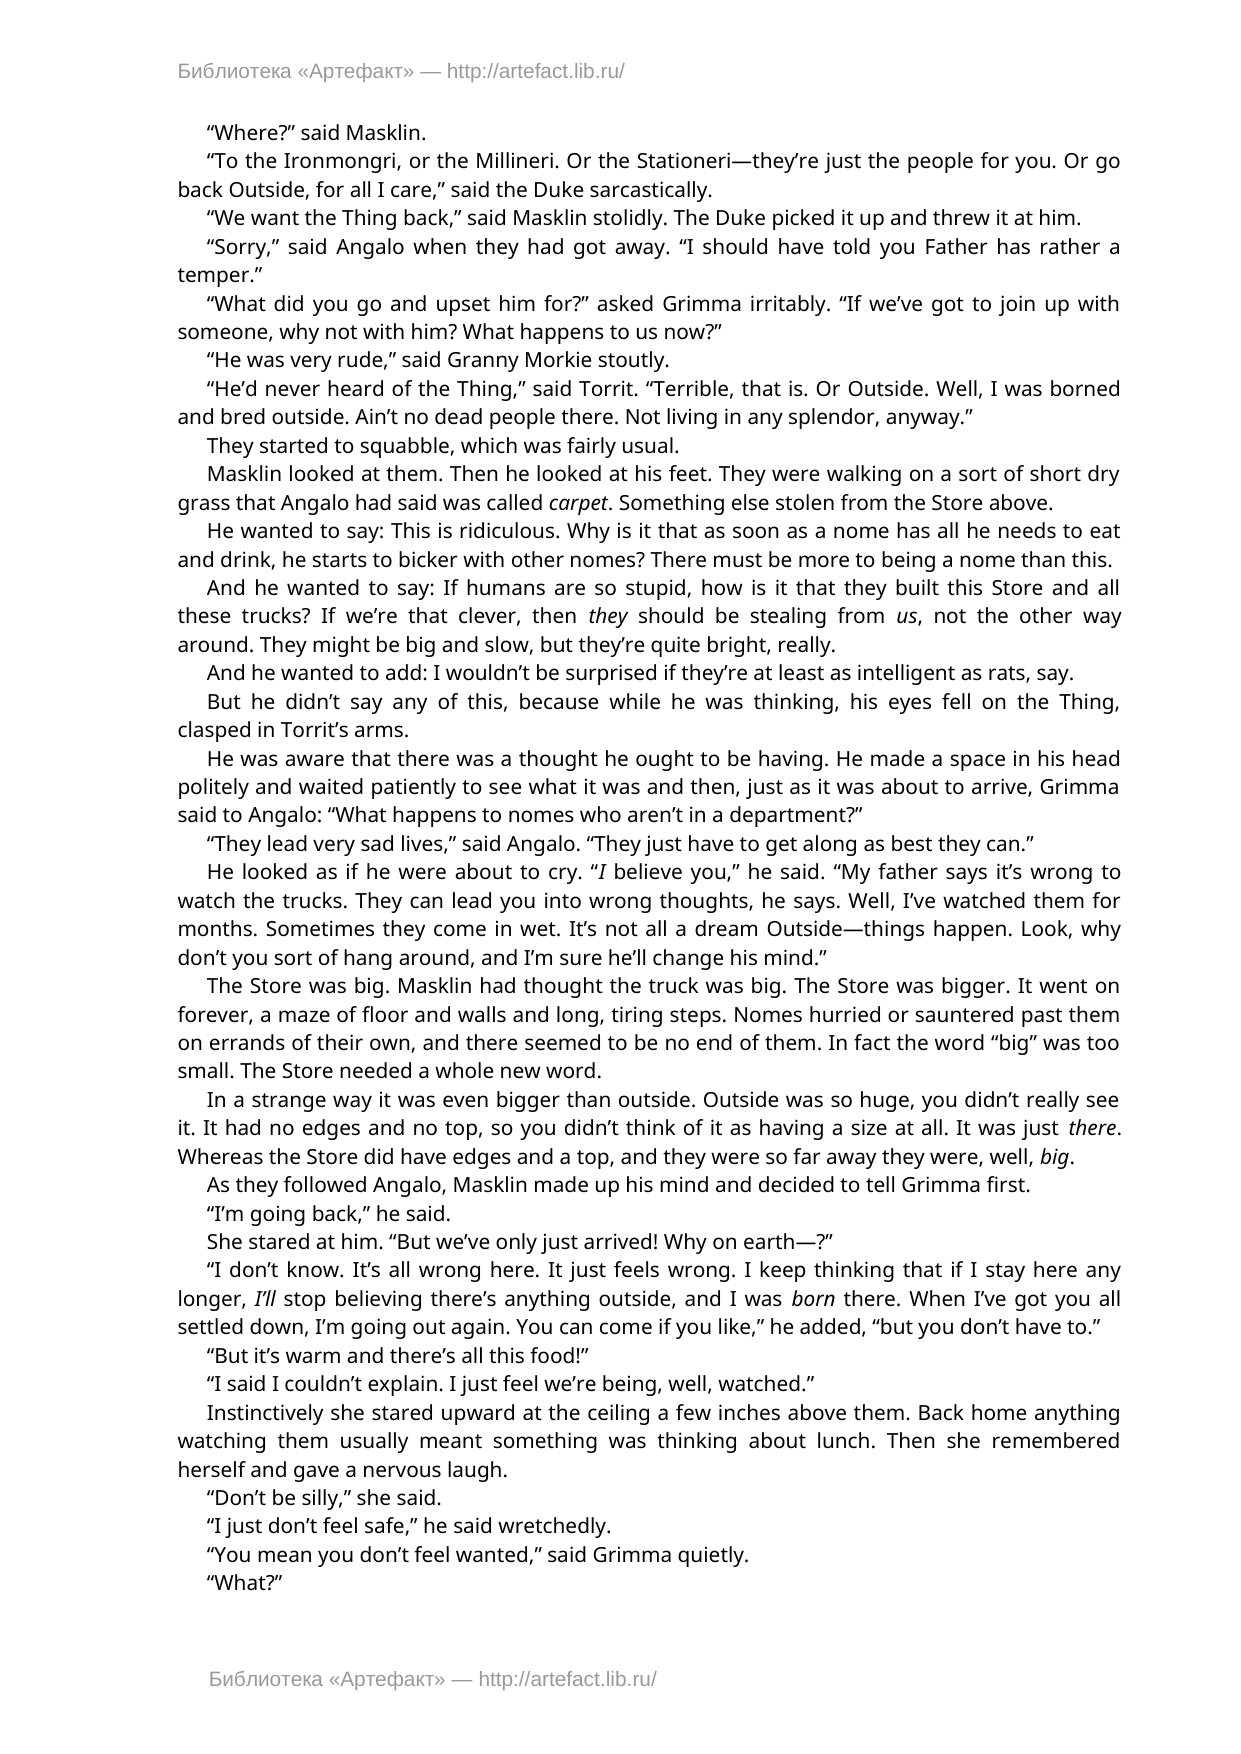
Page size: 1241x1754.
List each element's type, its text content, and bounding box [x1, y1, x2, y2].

text In a strange way it was even bigger than outside. Outside was so huge, you didn’t really see it. It had no edges and no top, so you didn’t think of it as having a size at all. It was just there. Whereas the Store did have edges and a top, and they were so far away they were, well, big. [177, 1085, 1122, 1170]
text And he wanted to add: I wouldn’t be surprised if they’re at least as intelligent as rats, say. [177, 658, 1122, 687]
text “He was very rude,” said Granny Morkie stoutly. [177, 346, 1122, 374]
text He looked as if he were about to cry. “I believe you,” he said. “My father says it’s wrong to watch the trucks. They can lead you into wrong thoughts, he says. Well, I’ve watched them for months. Sometimes they come in wet. It’s not all a dream Outside—things happen. Look, why don’t you sort of hang around, and I’m sure he’ll change his mind.” [177, 857, 1122, 971]
text “But it’s warm and there’s all this food!” [177, 1341, 1122, 1369]
text He was aware that there was a thought he ought to be having. He made a space in his head politely and waited patiently to see what it was and then, just as it was about to arrive, Grimma said to Angalo: “What happens to nomes who aren’t in a department?” [177, 744, 1122, 829]
text “What did you go and upset him for?” asked Grimma irritably. “If we’ve got to join up with someone, why not with him? What happens to us now?” [177, 289, 1122, 346]
text “To the Ironmongri, or the Millineri. Or the Stationeri—they’re just the people for you. Or go back Outside, for all I care,” said the Duke sarcastically. [177, 147, 1122, 203]
text “I don’t know. It’s all wrong here. It just feels wrong. I keep thinking that if I stay here any longer, I’ll stop believing there’s anything outside, and I was born there. When I’ve got you all settled down, I’m going out again. You can come if you like,” he added, “but you don’t have to.” [177, 1256, 1122, 1341]
text But he didn’t say any of this, because while he was thinking, his eyes fell on the Thing, clasped in Torrit’s arms. [177, 687, 1122, 744]
text “He’d never heard of the Thing,” said Torrit. “Terrible, that is. Or Outside. Well, I was borned and bred outside. Ain’t no dead people there. Not living in any splendor, anyway.” [177, 374, 1122, 431]
text “They lead very sad lives,” said Angalo. “They just have to get along as best they can.” [177, 829, 1122, 857]
text “I just don’t feel safe,” he said wretchedly. [177, 1512, 1122, 1540]
text As they followed Angalo, Masklin made up his mind and decided to tell Grimma first. [177, 1170, 1122, 1199]
text She stared at him. “But we’ve only just arrived! Why on earth—?” [177, 1227, 1122, 1256]
text “Sorry,” said Angalo when they had got away. “I should have told you Father has rather a temper.” [177, 232, 1122, 289]
text The Store was big. Masklin had thought the truck was big. The Store was bigger. It went on forever, a maze of floor and walls and long, tiring steps. Nomes hurried or sauntered past them on errands of their own, and there seemed to be no end of them. In fact the word “big” was too small. The Store needed a whole new word. [177, 971, 1122, 1085]
text “You mean you don’t feel wanted,” said Grimma quietly. [177, 1540, 1122, 1568]
text “I’m going back,” he said. [177, 1199, 1122, 1227]
text “I said I couldn’t explain. I just feel we’re being, well, watched.” [177, 1369, 1122, 1398]
text He wanted to say: This is ridiculous. Why is it that as soon as a nome has all he needs to eat and drink, he starts to bicker with other nomes? There must be more to being a nome than this. [177, 516, 1122, 573]
text Instinctively she stared upward at the ceiling a few inches above them. Back home anything watching them usually meant something was thinking about lunch. Then she remembered herself and gave a nervous laugh. [177, 1398, 1122, 1483]
text “What?” [177, 1568, 1122, 1597]
text “We want the Thing back,” said Masklin stolidly. The Duke picked it up and threw it at him. [177, 203, 1122, 232]
text They started to squabble, which was fairly usual. [177, 431, 1122, 459]
text “Don’t be silly,” she said. [177, 1483, 1122, 1512]
text And he wanted to say: If humans are so stupid, how is it that they built this Store and all these trucks? If we’re that clever, then they should be stealing from us, not the other way around. They might be big and slow, but they’re quite bright, really. [177, 573, 1122, 658]
text Masklin looked at them. Then he looked at his feet. They were walking on a sort of short dry grass that Angalo had said was called carpet. Something else stolen from the Store above. [177, 459, 1122, 516]
text “Where?” said Masklin. [177, 118, 1122, 147]
